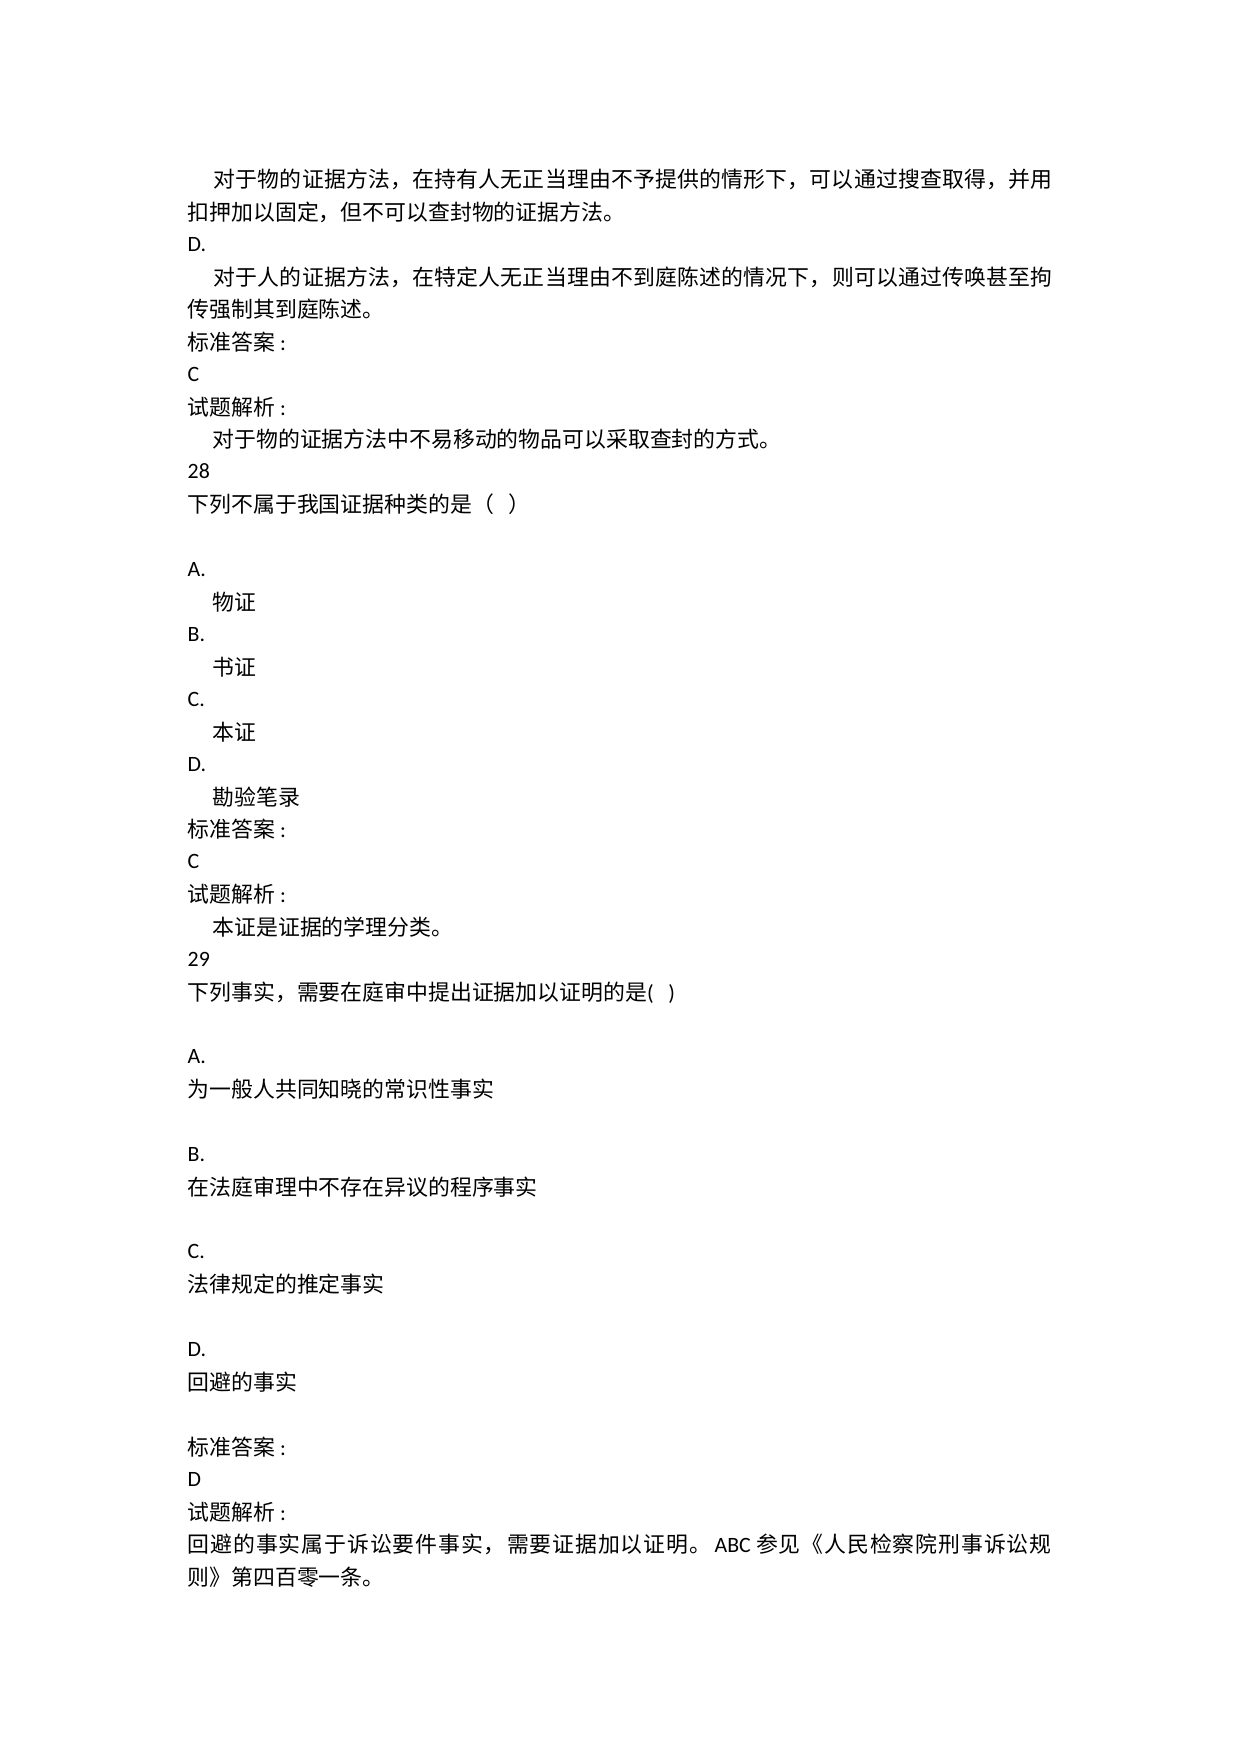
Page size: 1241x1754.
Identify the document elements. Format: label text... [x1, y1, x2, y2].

text 试题解析 : [187, 389, 1053, 422]
text B. [187, 617, 1053, 649]
text 对于物的证据方法，在持有人无正当理由不予提供的情形下，可以通过搜查取得，并用扣押加以固定，但不可以查封物的证据方法。 [187, 162, 1053, 227]
text 28 [187, 454, 1053, 487]
text 标准答案 : [187, 324, 1053, 357]
text 为一般人共同知晓的常识性事实 [187, 1072, 1053, 1104]
text D [187, 1462, 1053, 1494]
text 在法庭审理中不存在异议的程序事实 [187, 1169, 1053, 1202]
text A. [187, 1039, 1053, 1072]
text 下列不属于我国证据种类的是（ ） [187, 487, 1053, 519]
text D. [187, 1332, 1053, 1364]
text 对于人的证据方法，在特定人无正当理由不到庭陈述的情况下，则可以通过传唤甚至拘传强制其到庭陈述。 [187, 259, 1053, 324]
text 勘验笔录 [187, 779, 1053, 812]
text D. [187, 747, 1053, 779]
text 标准答案 : [187, 812, 1053, 844]
text 物证 [187, 584, 1053, 617]
text 试题解析 : [187, 1494, 1053, 1527]
text 下列事实，需要在庭审中提出证据加以证明的是( ) [187, 974, 1053, 1007]
text A. [187, 552, 1053, 584]
text 本证 [187, 714, 1053, 747]
text 书证 [187, 649, 1053, 682]
text C [187, 357, 1053, 389]
text C. [187, 1234, 1053, 1267]
text 试题解析 : [187, 877, 1053, 909]
text 对于物的证据方法中不易移动的物品可以采取查封的方式。 [187, 422, 1053, 454]
text 法律规定的推定事实 [187, 1267, 1053, 1299]
text 回避的事实属于诉讼要件事实，需要证据加以证明。ABC参见《人民检察院刑事诉讼规则》第四百零一条。 [187, 1527, 1053, 1592]
text 29 [187, 942, 1053, 974]
text 本证是证据的学理分类。 [187, 909, 1053, 942]
text C. [187, 682, 1053, 714]
text B. [187, 1137, 1053, 1169]
text 标准答案 : [187, 1429, 1053, 1462]
text 回避的事实 [187, 1364, 1053, 1397]
text C [187, 844, 1053, 877]
text D. [187, 227, 1053, 259]
